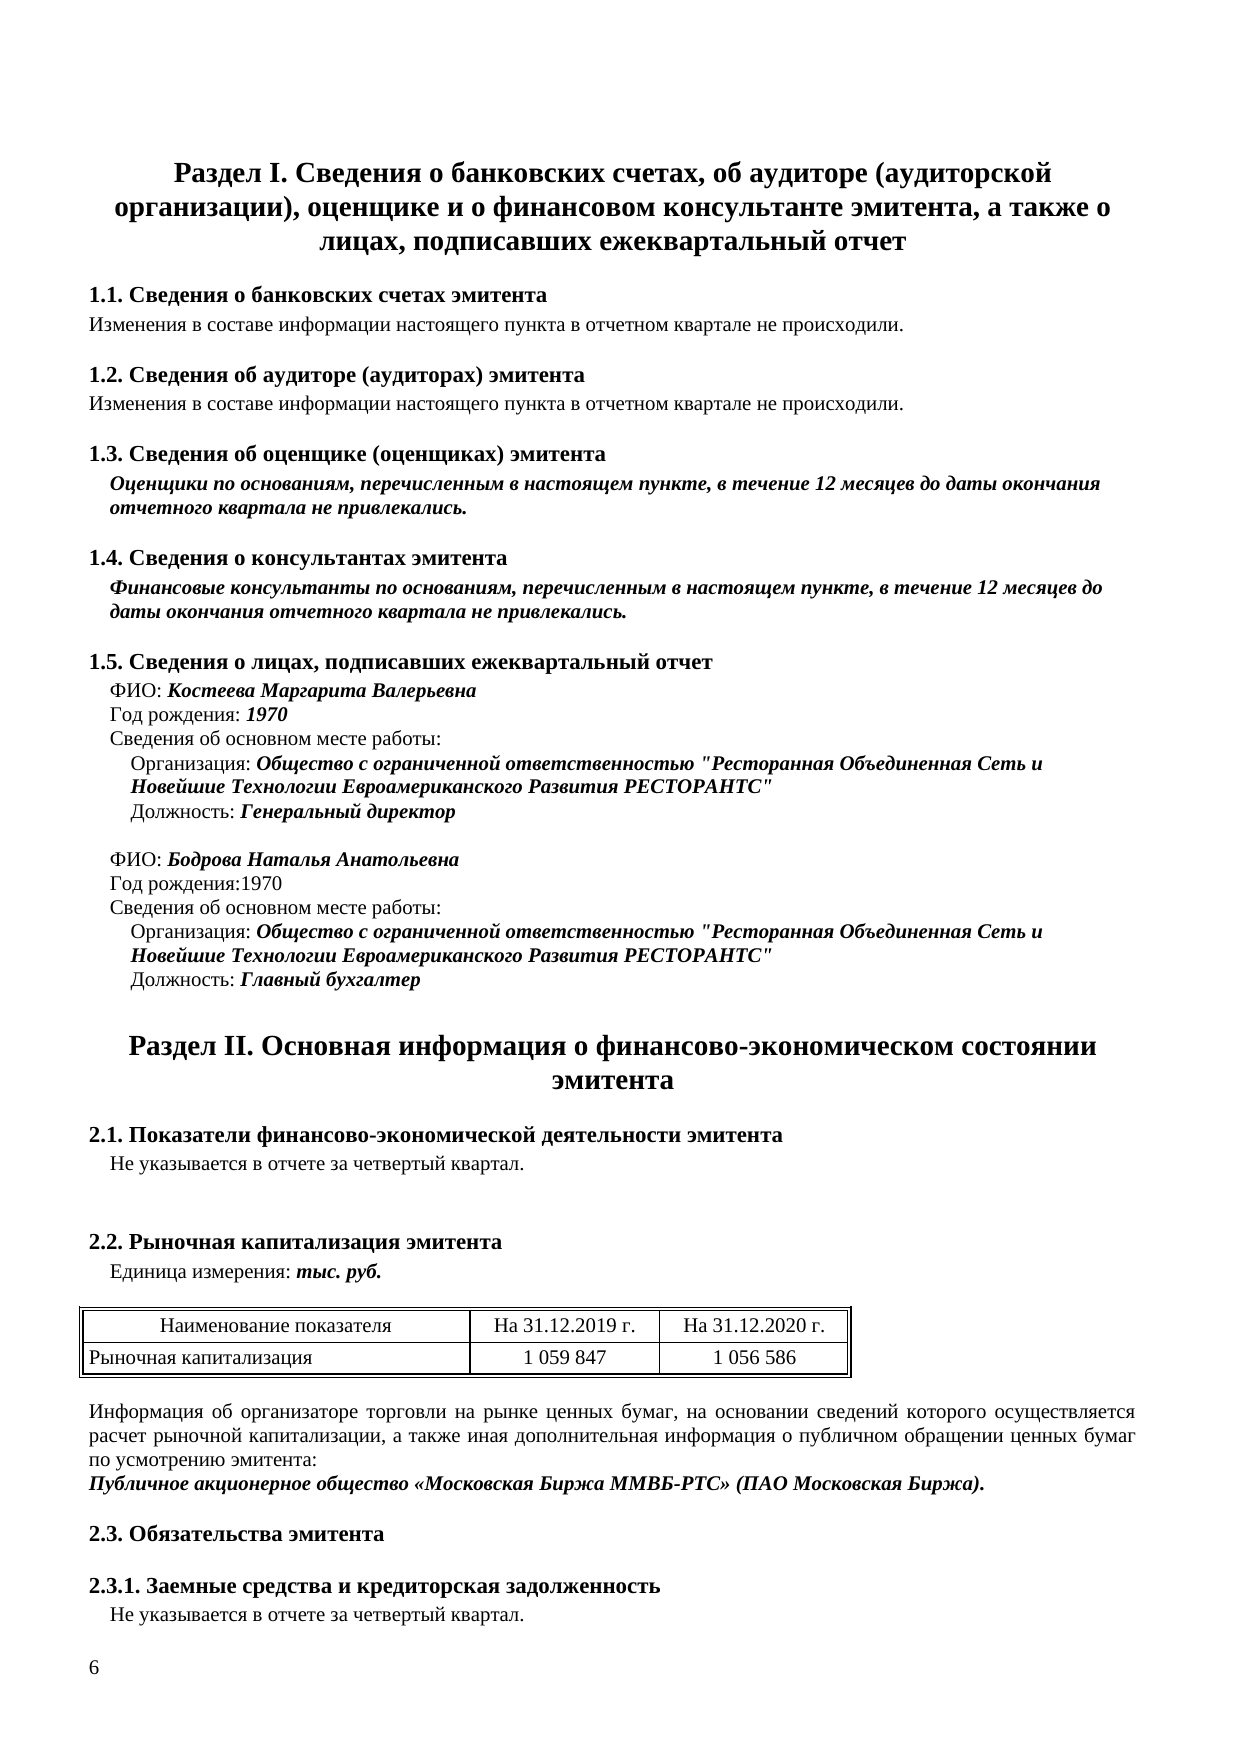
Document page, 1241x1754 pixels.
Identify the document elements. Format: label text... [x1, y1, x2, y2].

text ФИО: Костеева Маргарита Валерьевна [109, 678, 1137, 702]
table_header На 31.12.2020 г. [660, 1311, 847, 1341]
text Год рождения: 1970 [109, 702, 1137, 726]
subtitle 2.2. Рыночная капитализация эмитента [89, 1228, 1137, 1255]
text Единица измерения: тыс. руб. [109, 1259, 1137, 1283]
text Изменения в составе информации настоящего пункта в отчетном квартале не происходили. [89, 312, 1137, 336]
subtitle 1.4. Сведения о консультантах эмитента [89, 544, 1137, 570]
text Не указывается в отчете за четвертый квартал. [109, 1602, 1137, 1626]
subtitle Сведения об основном месте работы: [109, 895, 1137, 919]
subtitle Раздел I. Сведения о банковских счетах, об аудиторе (аудиторской организации), оценщике и о финансовом консультанте эмитента, а также о лицах, подписавших ежеквартальный отчет [89, 156, 1137, 256]
text Должность: Главный бухгалтер [130, 967, 1137, 991]
text Финансовые консультанты по основаниям, перечисленным в настоящем пункте, в течение 12 месяцев до даты окончания отчетного квартала не привлекались. [109, 574, 1137, 623]
subtitle 2.1. Показатели финансово-экономической деятельности эмитента [89, 1121, 1137, 1147]
text Должность: Генеральный директор [130, 798, 1137, 823]
table_cell 1 056 586 [660, 1343, 847, 1373]
table_cell Рыночная капитализация [84, 1343, 469, 1373]
text Организация: Общество с ограниченной ответственностью "Ресторанная Объединенная Сеть и Новейшие Технологии Евроамериканского Развития РЕСТОРАНТС" [130, 919, 1137, 967]
table_cell 1 059 847 [471, 1343, 659, 1373]
subtitle 2.3.1. Заемные средства и кредиторская задолженность [89, 1572, 1137, 1598]
text Изменения в составе информации настоящего пункта в отчетном квартале не происходили. [89, 391, 1137, 415]
subtitle 1.2. Сведения об аудиторе (аудиторах) эмитента [89, 361, 1137, 387]
text ФИО: Бодрова Наталья Анатольевна [109, 847, 1137, 871]
text Организация: Общество с ограниченной ответственностью "Ресторанная Объединенная Сеть и Новейшие Технологии Евроамериканского Развития РЕСТОРАНТС" [130, 750, 1137, 798]
subtitle 1.3. Сведения об оценщике (оценщиках) эмитента [89, 440, 1137, 467]
subtitle Сведения об основном месте работы: [109, 726, 1137, 750]
text Оценщики по основаниям, перечисленным в настоящем пункте, в течение 12 месяцев до даты окончания отчетного квартала не привлекались. [109, 471, 1137, 519]
subtitle 2.3. Обязательства эмитента [89, 1520, 1137, 1547]
subtitle Раздел II. Основная информация о финансово-экономическом состоянии эмитента [89, 1028, 1137, 1096]
text Не указывается в отчете за четвертый квартал. [109, 1151, 1137, 1175]
subtitle 1.5. Сведения о лицах, подписавших ежеквартальный отчет [89, 648, 1137, 674]
table_header Наименование показателя [84, 1311, 469, 1341]
text Информация об организаторе торговли на рынке ценных бумаг, на основании сведений которого осуществляется расчет рыночной капитализации, а также иная дополнительная информация о публичном обращении ценных бумаг по усмотрению эмитента: Публичное акционерное общество «Московская Биржа ММВБ-РТС» (ПАО Московская Биржа). [89, 1399, 1137, 1495]
table_header На 31.12.2019 г. [471, 1311, 659, 1341]
text Год рождения:1970 [109, 871, 1137, 895]
subtitle 1.1. Сведения о банковских счетах эмитента [89, 281, 1137, 308]
